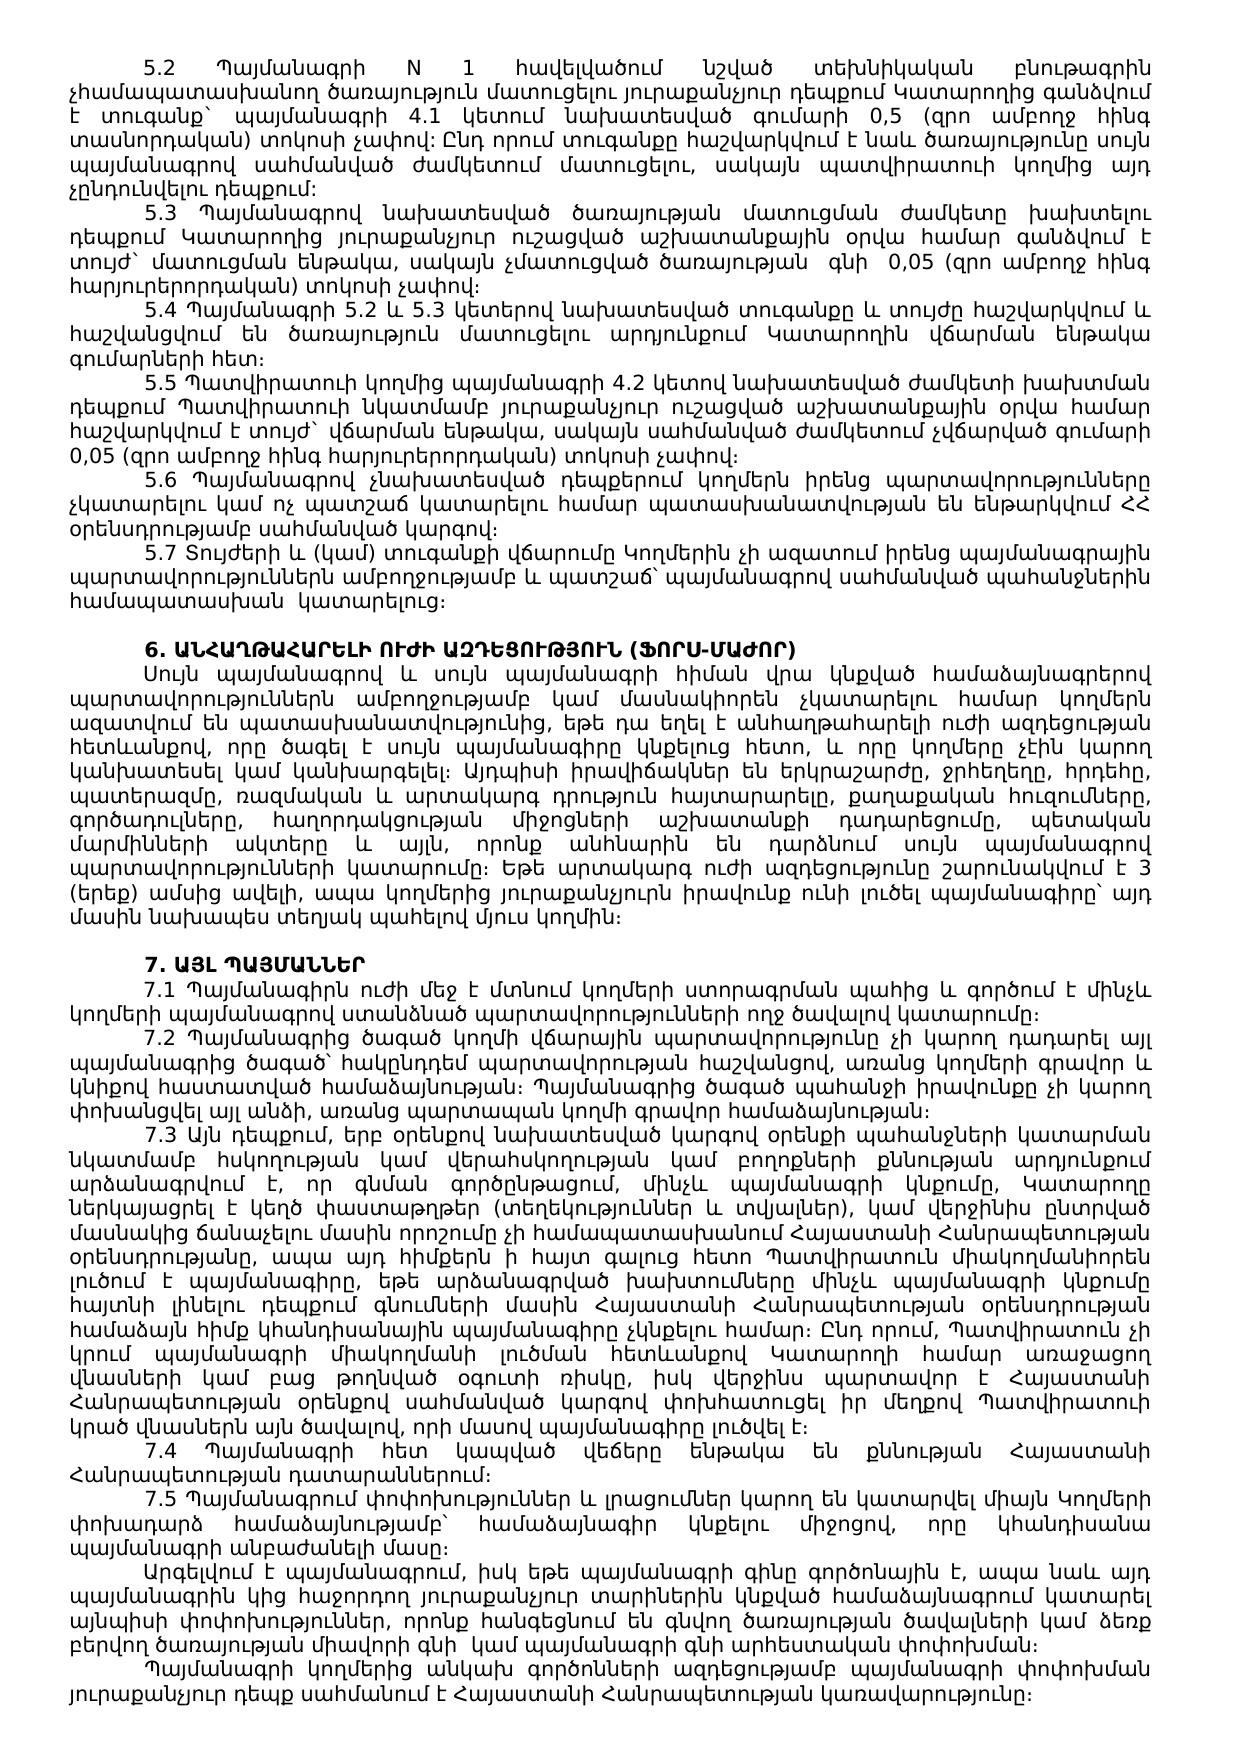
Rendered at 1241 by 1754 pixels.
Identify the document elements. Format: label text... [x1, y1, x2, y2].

text 7.3 Այն դեպքում, երբ օրենքով նախատեսված կարգով օրենքի պահանջների կատարման նկատմամբ հսկողության կամ վերահսկողության կամ բողոքների քննության արդյունքում արձանագրվում է, որ գնման գործընթացում, մինչև պայմանագրի կնքումը, Կատարողը ներկայացրել է կեղծ փաստաթղթեր (տեղեկություններ և տվյալներ), կամ վերջինիս ընտրված մասնակից ճանաչելու մասին որոշումը չի համապատասխանում Հայաստանի Հանրապետության օրենսդրությանը, ապա այդ հիմքերն ի հայտ գալուց հետո Պատվիրատուն միակողմանիորեն լուծում է պայմանագիրը, եթե արձանագրված խախտումները մինչև պայմանագրի կնքումը հայտնի լինելու դեպքում գնումների մասին Հայաստանի Հանրապետության օրենսդրության համաձայն հիմք կհանդիսանային պայմանագիրը չկնքելու համար։ Ընդ որում, Պատվիրատուն չի կրում պայմանագրի միակողմանի լուծման հետևանքով Կատարողի համար առաջացող վնասների կամ բաց թողնված օգուտի ռիսկը, իսկ վերջինս պարտավոր է Հայաստանի Հանրապետության օրենքով սահմանված կարգով փոխհատուցել իր մեղքով Պատվիրատուի կրած վնասներն այն ծավալով, որի մասով պայմանագիրը լուծվել է։ [69, 1123, 1152, 1439]
text 7.5 Պայմանագրում փոփոխություններ և լրացումներ կարող են կատարվել միայն Կողմերի փոխադարձ համաձայնությամբ՝ համաձայնագիր կնքելու միջոցով, որը կհանդիսանա պայմանագրի անբաժանելի մասը։ [69, 1487, 1152, 1560]
text 5.7 Տույժերի և (կամ) տուգանքի վճարումը Կողմերին չի ազատում իրենց պայմանագրային պարտավորություններն ամբողջությամբ և պատշաճ՝ պայմանագրով սահմանված պահանջներին համապատասխան կատարելուց։ [69, 541, 1152, 614]
text 7.2 Պայմանագրից ծագած կողմի վճարային պարտավորությունը չի կարող դադարել այլ պայմանագրից ծագած՝ հակընդդեմ պարտավորության հաշվանցով, առանց կողմերի գրավոր և կնիքով հաստատված համաձայնության։ Պայմանագրից ծագած պահանջի իրավունքը չի կարող փոխանցվել այլ անձի, առանց պարտապան կողմի գրավոր համաձայնության։ [69, 1026, 1152, 1123]
text Սույն պայմանագրով և սույն պայմանագրի հիման վրա կնքված համաձայնագրերով պարտավորություններն ամբողջությամբ կամ մասնակիորեն չկատարելու համար կողմերն ազատվում են պատասխանատվությունից, եթե դա եղել է անհաղթահարելի ուժի ազդեցության հետևանքով, որը ծագել է սույն պայմանագիրը կնքելուց հետո, և որը կողմերը չէին կարող կանխատեսել կամ կանխարգելել։ Այդպիսի իրավիճակներ են երկրաշարժը, ջրհեղեղը, հրդեհը, պատերազմը, ռազմական և արտակարգ դրություն հայտարարելը, քաղաքական հուզումները, գործադուլները, հաղորդակցության միջոցների աշխատանքի դադարեցումը, պետական մարմինների ակտերը և այլն, որոնք անհնարին են դարձնում սույն պայմանագրով պարտավորությունների կատարումը։ Եթե արտակարգ ուժի ազդեցությունը շարունակվում է 3 (երեք) ամսից ավելի, ապա կողմերից յուրաքանչյուրն իրավունք ունի լուծել պայմանագիրը՝ այդ մասին նախապես տեղյակ պահելով մյուս կողմին։ [69, 662, 1152, 929]
text 6. ԱՆՀԱՂԹԱՀԱՐԵԼԻ ՈՒԺԻ ԱԶԴԵՑՈՒԹՅՈՒՆ (ՖՈՐՍ-ՄԱԺՈՐ) [69, 638, 1152, 662]
text 7. ԱՅԼ ՊԱՅՄԱՆՆԵՐ [69, 953, 1152, 978]
text Պայմանագրի կողմերից անկախ գործոնների ազդեցությամբ պայմանագրի փոփոխման յուրաքանչյուր դեպք սահմանում է Հայաստանի Հանրապետության կառավարությունը։ [69, 1657, 1152, 1706]
text 5.2 Պայմանագրի N 1 հավելվածում նշված տեխնիկական բնութագրին չհամապատասխանող ծառայություն մատուցելու յուրաքանչյուր դեպքում Կատարողից գանձվում է տուգանք` պայմանագրի 4.1 կետում նախատեսված գումարի 0,5 (զրո ամբողջ հինգ տասնորդական) տոկոսի չափով: Ընդ որում տուգանքը հաշվարկվում է նաև ծառայությունը սույն պայմանագրով սահմանված ժամկետում մատուցելու, սակայն պատվիրատուի կողմից այդ չընդունվելու դեպքում: [69, 56, 1152, 201]
text 5.4 Պայմանագրի 5.2 և 5.3 կետերով նախատեսված տուգանքը և տույժը հաշվարկվում և հաշվանցվում են ծառայություն մատուցելու արդյունքում Կատարողին վճարման ենթակա գումարների հետ։ [69, 298, 1152, 371]
text 5.6 Պայմանագրով չնախատեսված դեպքերում կողմերն իրենց պարտավորությունները չկատարելու կամ ոչ պատշաճ կատարելու համար պատասխանատվության են ենթարկվում ՀՀ օրենսդրությամբ սահմանված կարգով։ [69, 468, 1152, 541]
text 5.5 Պատվիրատուի կողմից պայմանագրի 4.2 կետով նախատեսված ժամկետի խախտման դեպքում Պատվիրատուի նկատմամբ յուրաքանչյուր ուշացված աշխատանքային օրվա համար հաշվարկվում է տույժ` վճարման ենթակա, սակայն սահմանված ժամկետում չվճարված գումարի 0,05 (զրո ամբողջ հինգ հարյուրերորդական) տոկոսի չափով։ [69, 371, 1152, 468]
text Արգելվում է պայմանագրում, իսկ եթե պայմանագրի գինը գործոնային է, ապա նաև այդ պայմանագրին կից հաջորդող յուրաքանչյուր տարիներին կնքված համաձայնագրում կատարել այնպիսի փոփոխություններ, որոնք հանգեցնում են գնվող ծառայության ծավալների կամ ձեռք բերվող ծառայության միավորի գնի կամ պայմանագրի գնի արհեստական փոփոխման։ [69, 1560, 1152, 1657]
text 7.4 Պայմանագրի հետ կապված վեճերը ենթակա են քննության Հայաստանի Հանրապետության դատարաններում։ [69, 1439, 1152, 1487]
text 7.1 Պայմանագիրն ուժի մեջ է մտնում կողմերի ստորագրման պահից և գործում է մինչև կողմերի պայմանագրով ստանձնած պարտավորությունների ողջ ծավալով կատարումը։ [69, 978, 1152, 1026]
text 5.3 Պայմանագրով նախատեսված ծառայության մատուցման ժամկետը խախտելու դեպքում Կատարողից յուրաքանչյուր ուշացված աշխատանքային օրվա համար գանձվում է տույժ` մատուցման ենթակա, սակայն չմատուցված ծառայության գնի 0,05 (զրո ամբողջ հինգ հարյուրերորդական) տոկոսի չափով։ [69, 201, 1152, 298]
